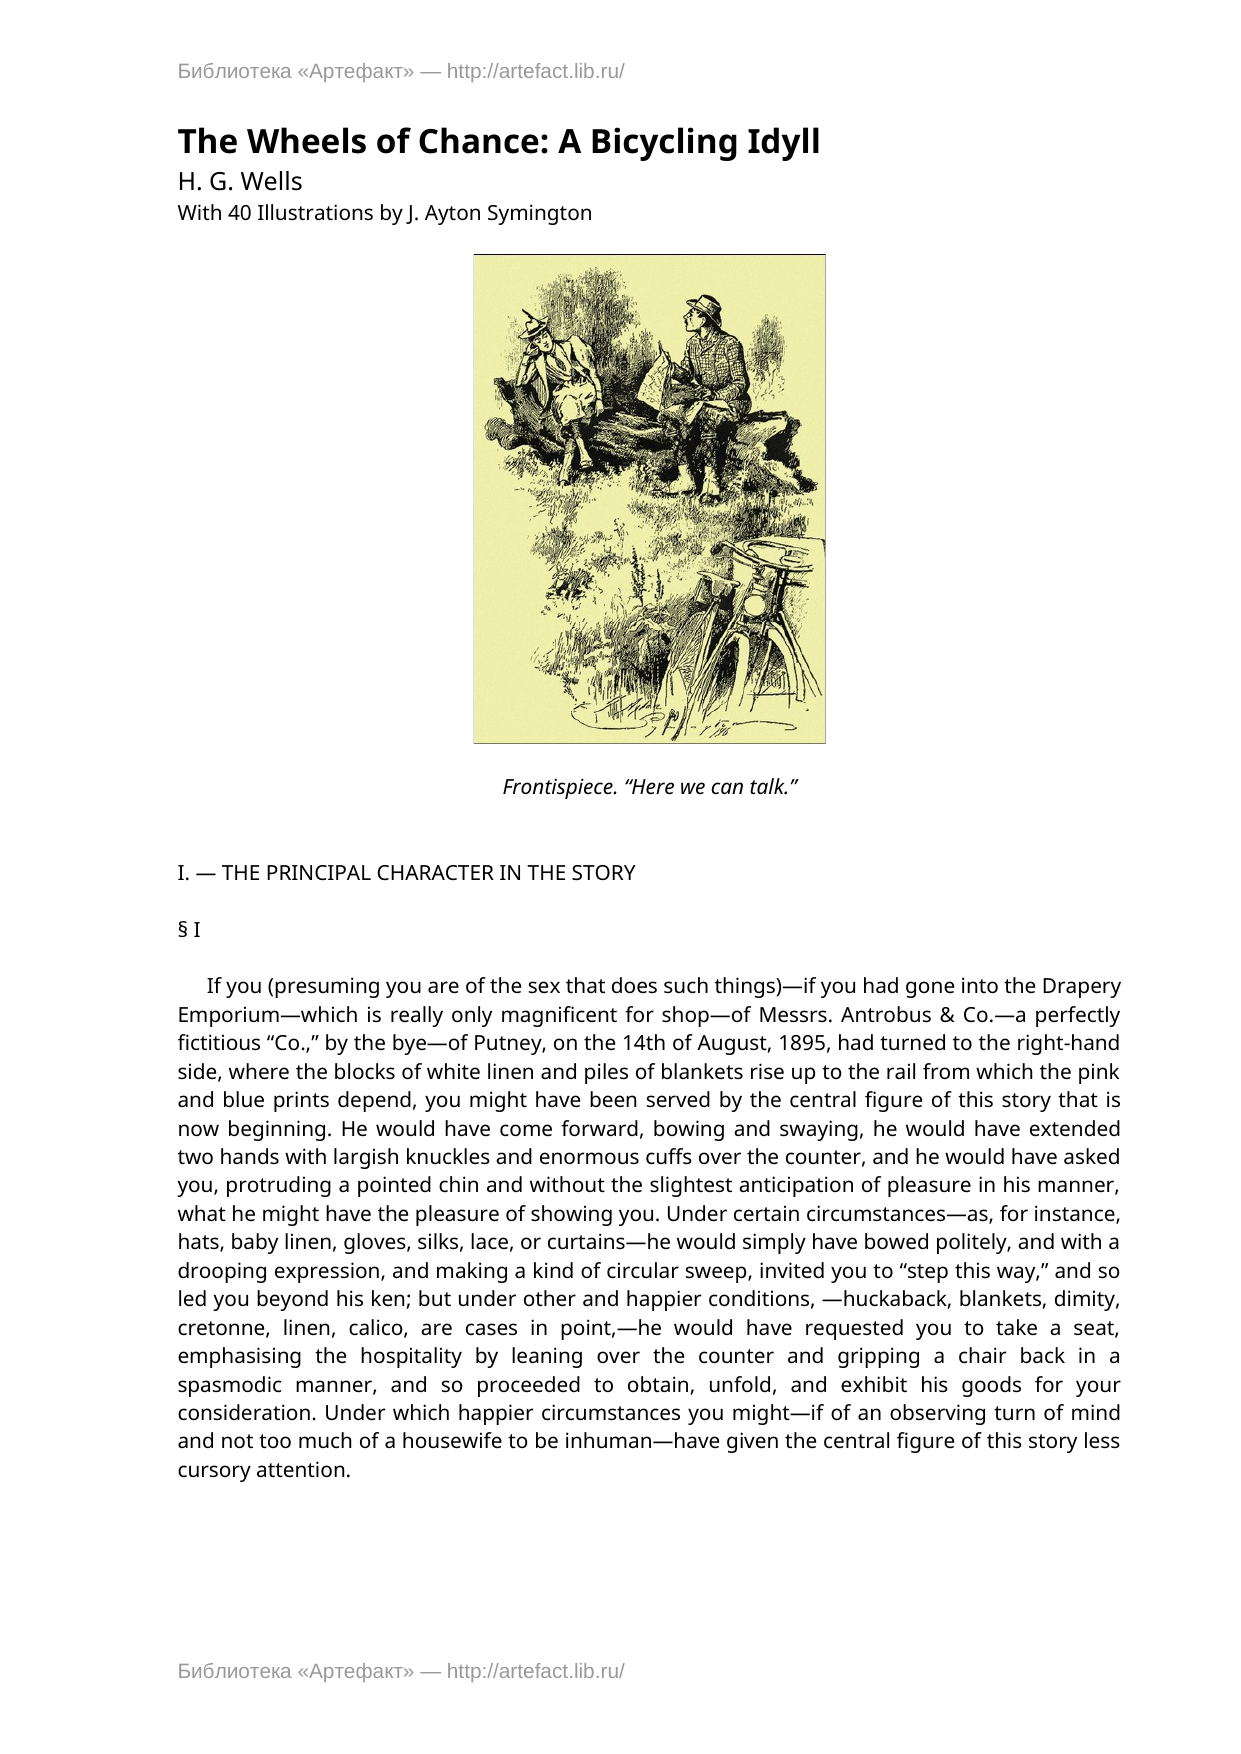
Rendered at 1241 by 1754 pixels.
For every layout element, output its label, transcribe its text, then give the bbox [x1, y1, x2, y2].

text Frontispiece. “Here we can talk.” [177, 772, 1122, 801]
subtitle § I [177, 915, 1122, 943]
subtitle I. — THE PRINCIPAL CHARACTER IN THE STORY [177, 858, 1122, 886]
subtitle H. G. Wells [177, 163, 1122, 198]
subtitle The Wheels of Chance: A Bicycling Idyll [177, 118, 1122, 163]
picture [473, 254, 826, 744]
subtitle With 40 Illustrations by J. Ayton Symington [177, 198, 1122, 226]
text If you (presuming you are of the sex that does such things)—if you had gone into the Drapery Emporium—which is really only magnificent for shop—of Messrs. Antrobus & Co.—a perfectly fictitious “Co.,” by the bye—of Putney, on the 14th of August, 1895, had turned to the right-hand side, where the blocks of white linen and piles of blankets rise up to the rail from which the pink and blue prints depend, you might have been served by the central figure of this story that is now beginning. He would have come forward, bowing and swaying, he would have extended two hands with largish knuckles and enormous cuffs over the counter, and he would have asked you, protruding a pointed chin and without the slightest anticipation of pleasure in his manner, what he might have the pleasure of showing you. Under certain circumstances—as, for instance, hats, baby linen, gloves, silks, lace, or curtains—he would simply have bowed politely, and with a drooping expression, and making a kind of circular sweep, invited you to “step this way,” and so led you beyond his ken; but under other and happier conditions, —huckaback, blankets, dimity, cretonne, linen, calico, are cases in point,—he would have requested you to take a seat, emphasising the hospitality by leaning over the counter and gripping a chair back in a spasmodic manner, and so proceeded to obtain, unfold, and exhibit his goods for your consideration. Under which happier circumstances you might—if of an observing turn of mind and not too much of a housewife to be inhuman—have given the central figure of this story less cursory attention. [177, 972, 1122, 1483]
